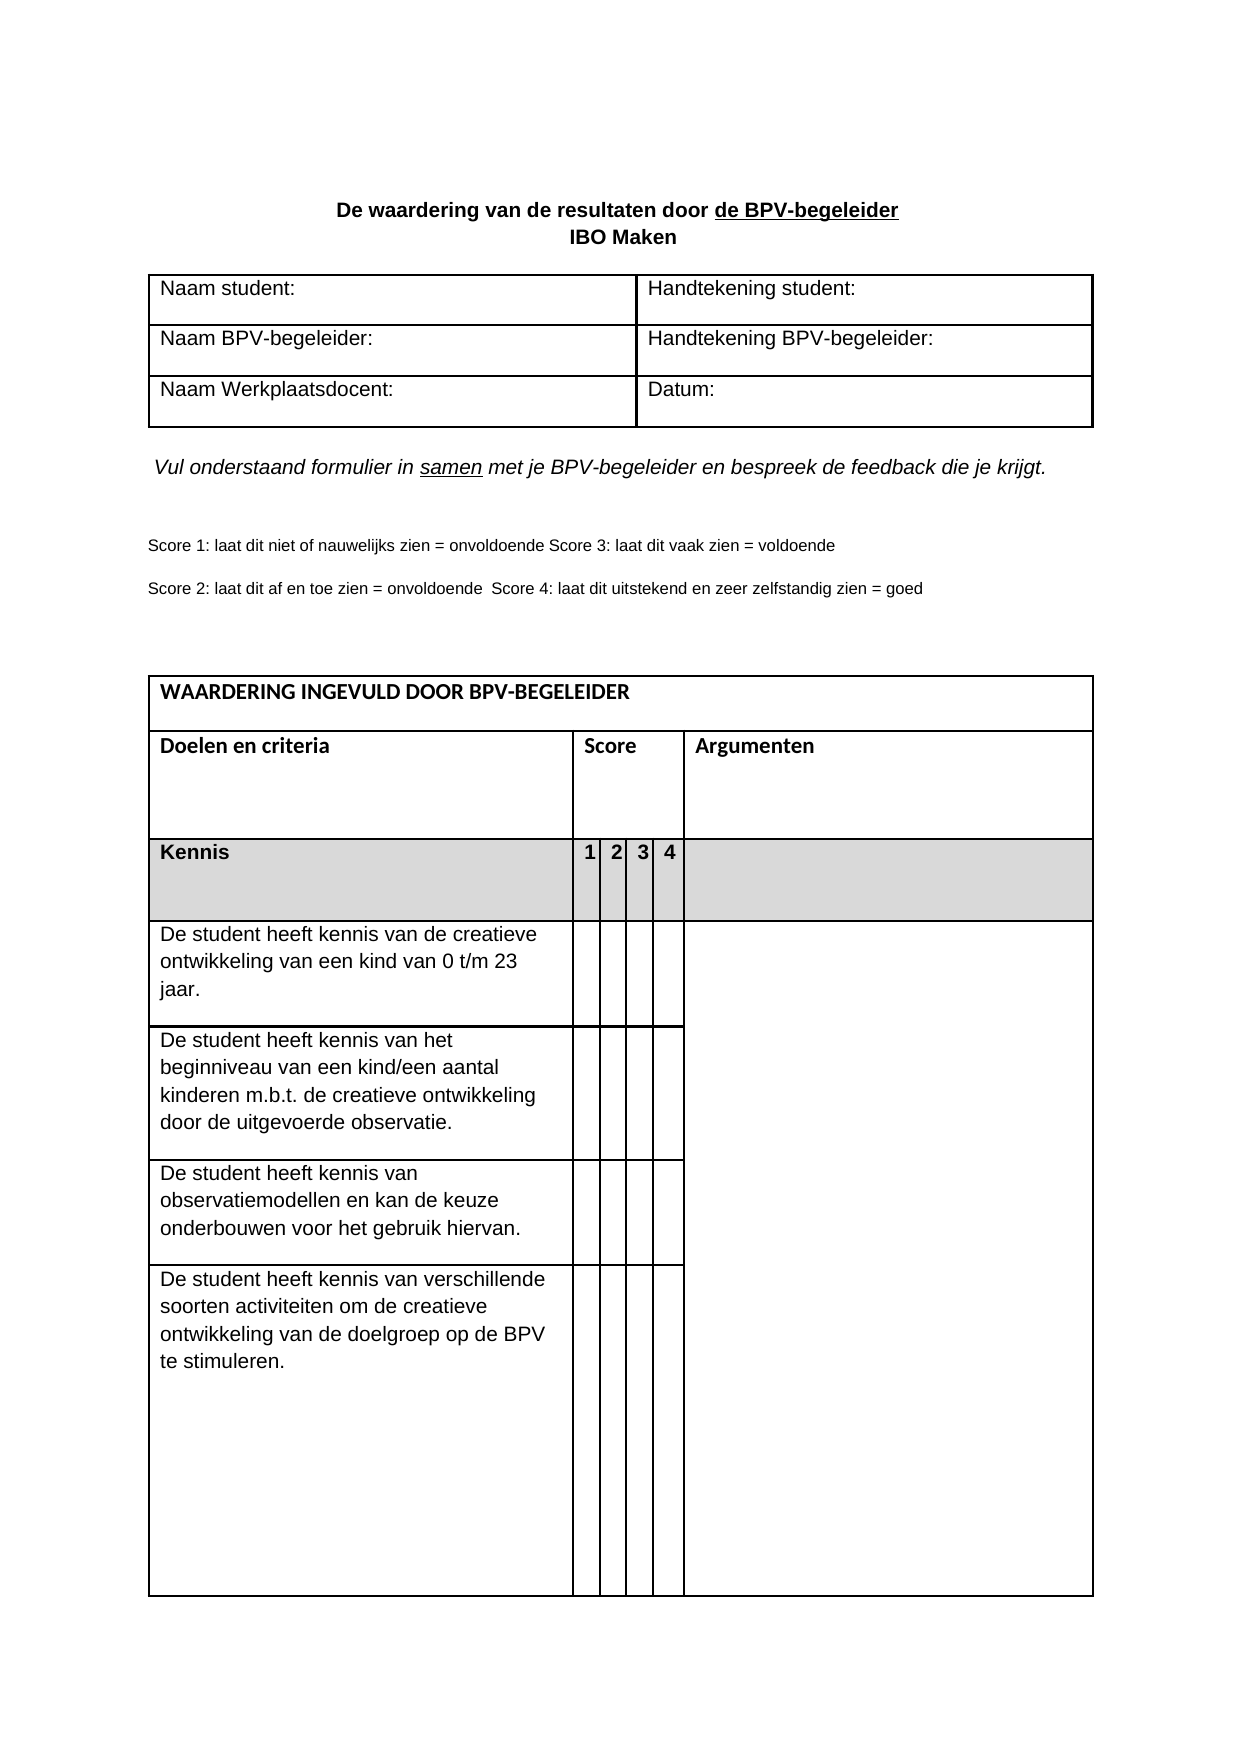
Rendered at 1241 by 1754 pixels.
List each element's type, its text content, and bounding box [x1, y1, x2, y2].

table_cell 2 [601, 840, 625, 920]
table_cell Naam BPV-begeleider: [150, 326, 635, 375]
table_cell [574, 1161, 599, 1264]
table_cell Handtekening BPV-begeleider: [638, 326, 1091, 375]
table_cell 4 [654, 840, 683, 920]
table_cell De student heeft kennis van observatiemodellen en kan de keuze onderbouwen voor het gebruik hiervan. [150, 1161, 572, 1264]
table_cell Argumenten [685, 732, 1092, 837]
table_cell [601, 1028, 625, 1159]
table_cell 3 [627, 840, 652, 920]
table_cell [627, 922, 652, 1025]
table_cell De student heeft kennis van verschillende soorten activiteiten om de creatieve ontwikkeling van de doelgroep op de BPV te stimuleren. [150, 1266, 572, 1595]
table_cell [574, 1028, 599, 1159]
table_cell 1 [574, 840, 599, 920]
table_cell [574, 922, 599, 1025]
table_cell [601, 922, 625, 1025]
table_cell [627, 1028, 652, 1159]
table_cell Doelen en criteria [150, 732, 572, 837]
table_header Handtekening student: [638, 276, 1091, 324]
text Vul onderstaand formulier in samen met je BPV-begeleider en bespreek de feedback die je krijgt. [148, 428, 1093, 511]
table_cell Naam Werkplaatsdocent: [150, 377, 635, 426]
table_cell [685, 840, 1092, 920]
table_cell [601, 1161, 625, 1264]
table_cell De student heeft kennis van het beginniveau van een kind/een aantal kinderen m.b.t. de creatieve ontwikkeling door de uitgevoerde observatie. [150, 1028, 572, 1159]
text Score 1: laat dit niet of nauwelijks zien = onvoldoende Score 3: laat dit vaak zien = voldoende [148, 536, 1093, 555]
table_cell [654, 1161, 683, 1264]
table_cell [654, 1266, 683, 1595]
table_cell [627, 1161, 652, 1264]
text De waardering van de resultaten door de BPV-begeleider IBO Maken [148, 198, 1093, 249]
table_header Naam student: [150, 276, 635, 324]
table_cell Datum: [638, 377, 1091, 426]
table_cell [654, 1028, 683, 1159]
table_cell [574, 1266, 599, 1595]
table_cell [685, 922, 1092, 1595]
table_cell [601, 1266, 625, 1595]
table_cell [627, 1266, 652, 1595]
table_cell Kennis [150, 840, 572, 920]
table_cell [654, 922, 683, 1025]
table_header WAARDERING INGEVULD DOOR BPV-BEGELEIDER [150, 677, 1092, 729]
table_cell Score [574, 732, 683, 837]
text Score 2: laat dit af en toe zien = onvoldoende Score 4: laat dit uitstekend en zeer zelfstandig zien = goed [148, 579, 1093, 598]
table_cell De student heeft kennis van de creatieve ontwikkeling van een kind van 0 t/m 23 jaar. [150, 922, 572, 1025]
